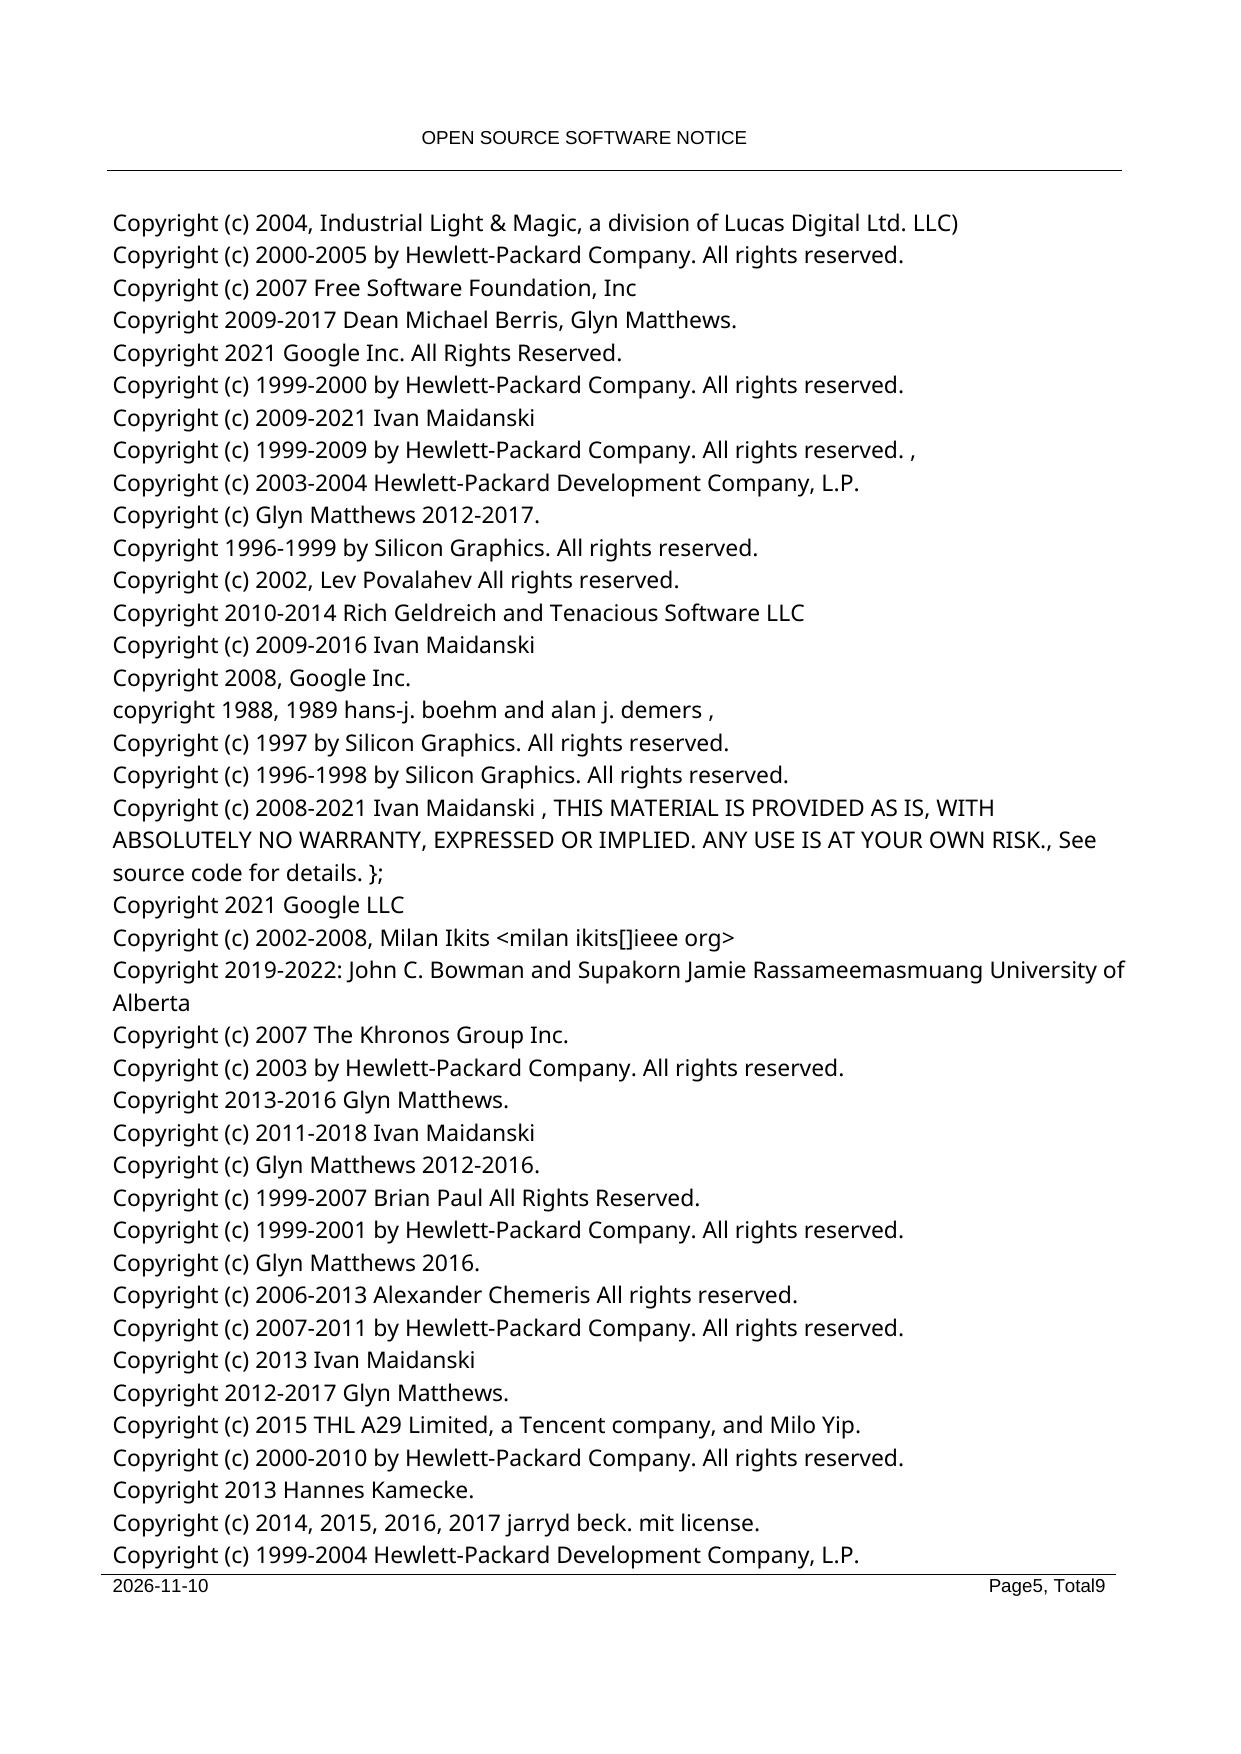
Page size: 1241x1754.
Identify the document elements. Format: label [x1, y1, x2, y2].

text [112, 206, 1128, 1571]
